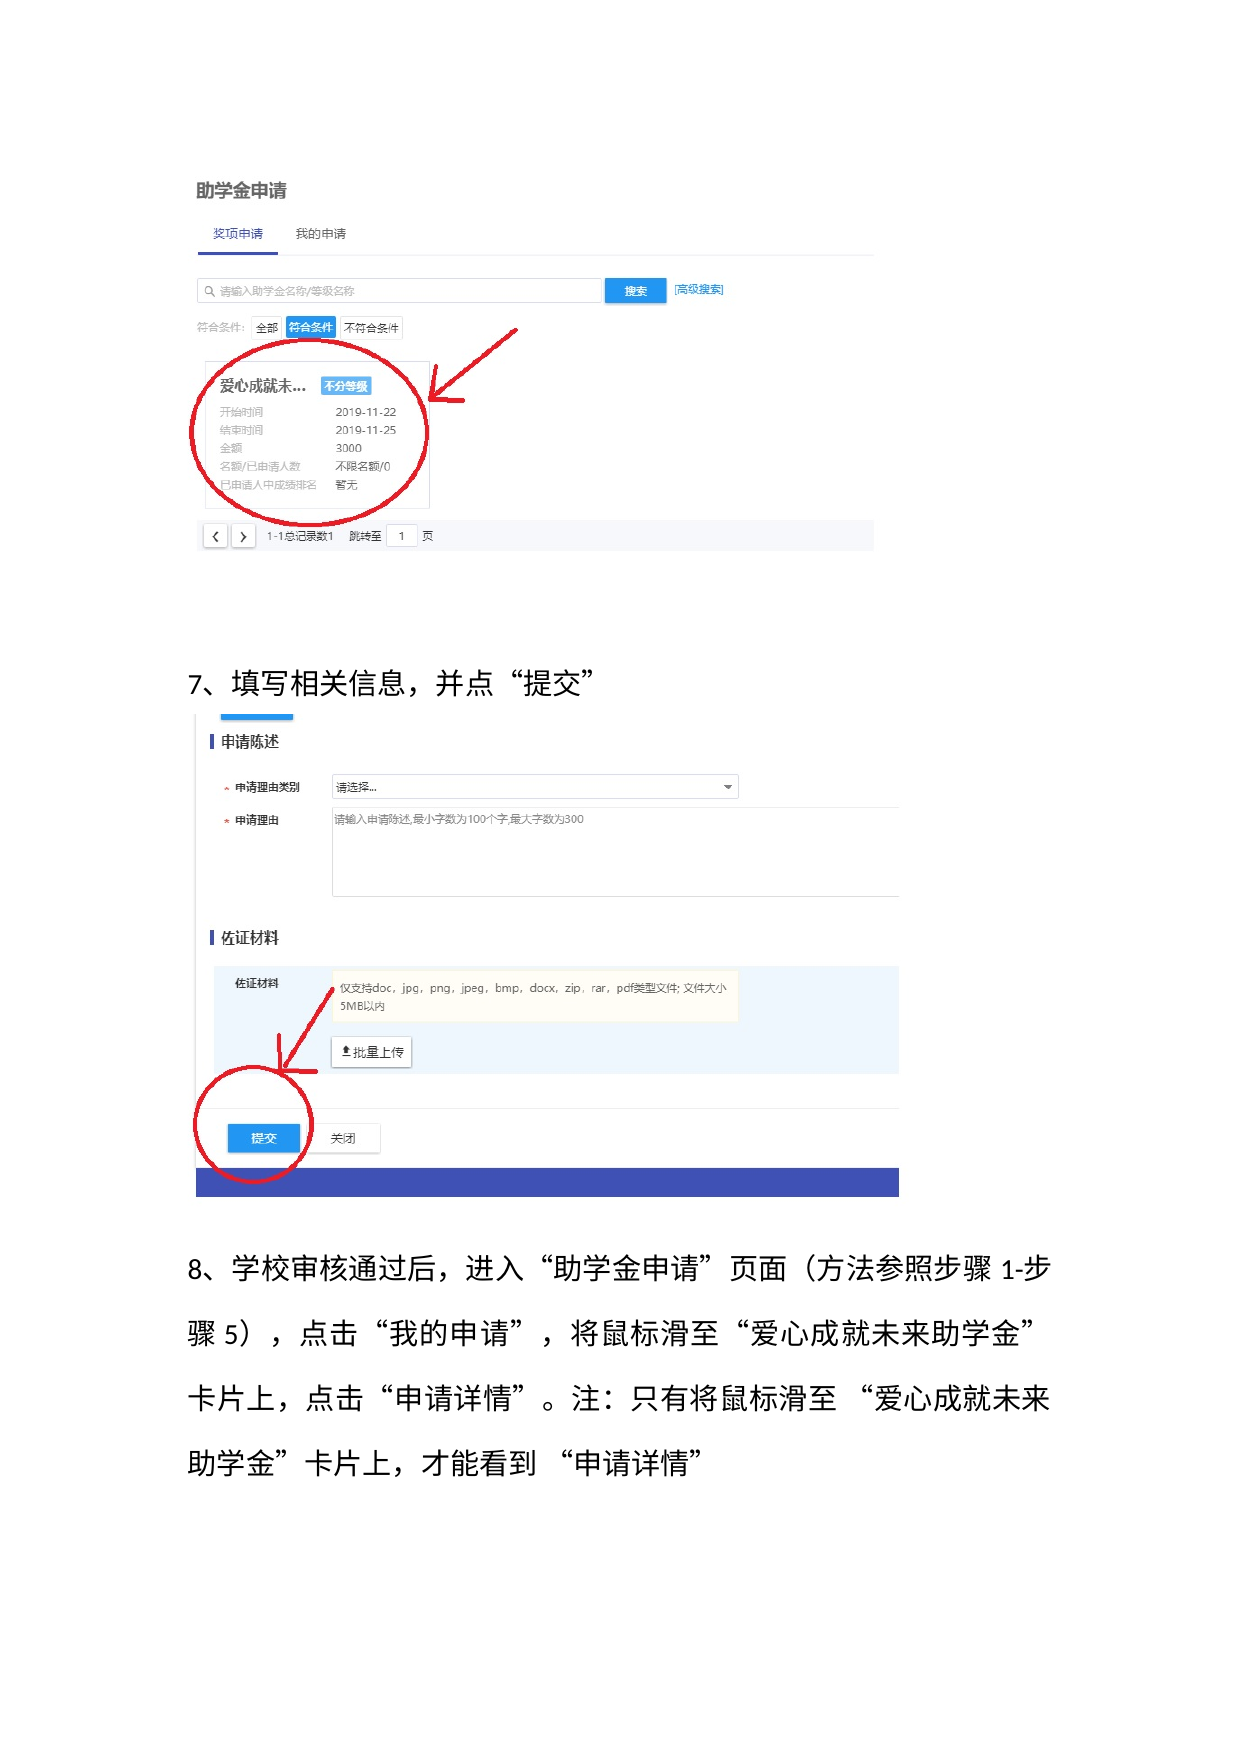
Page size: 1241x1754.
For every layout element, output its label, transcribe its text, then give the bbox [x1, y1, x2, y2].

picture [187, 162, 1053, 649]
text 7、填写相关信息，并点“提交” [187, 649, 1053, 714]
text 8、学校审核通过后，进入“助学金申请”页面（方法参照步骤1-步骤5），点击“我的申请”，将鼠标滑至“爱心成就未来助学金”卡片上，点击“申请详情”。注：只有将鼠标滑至 “爱心成就未来助学金”卡片上，才能看到 “申请详情” [187, 1234, 1053, 1494]
picture [187, 714, 1053, 1218]
